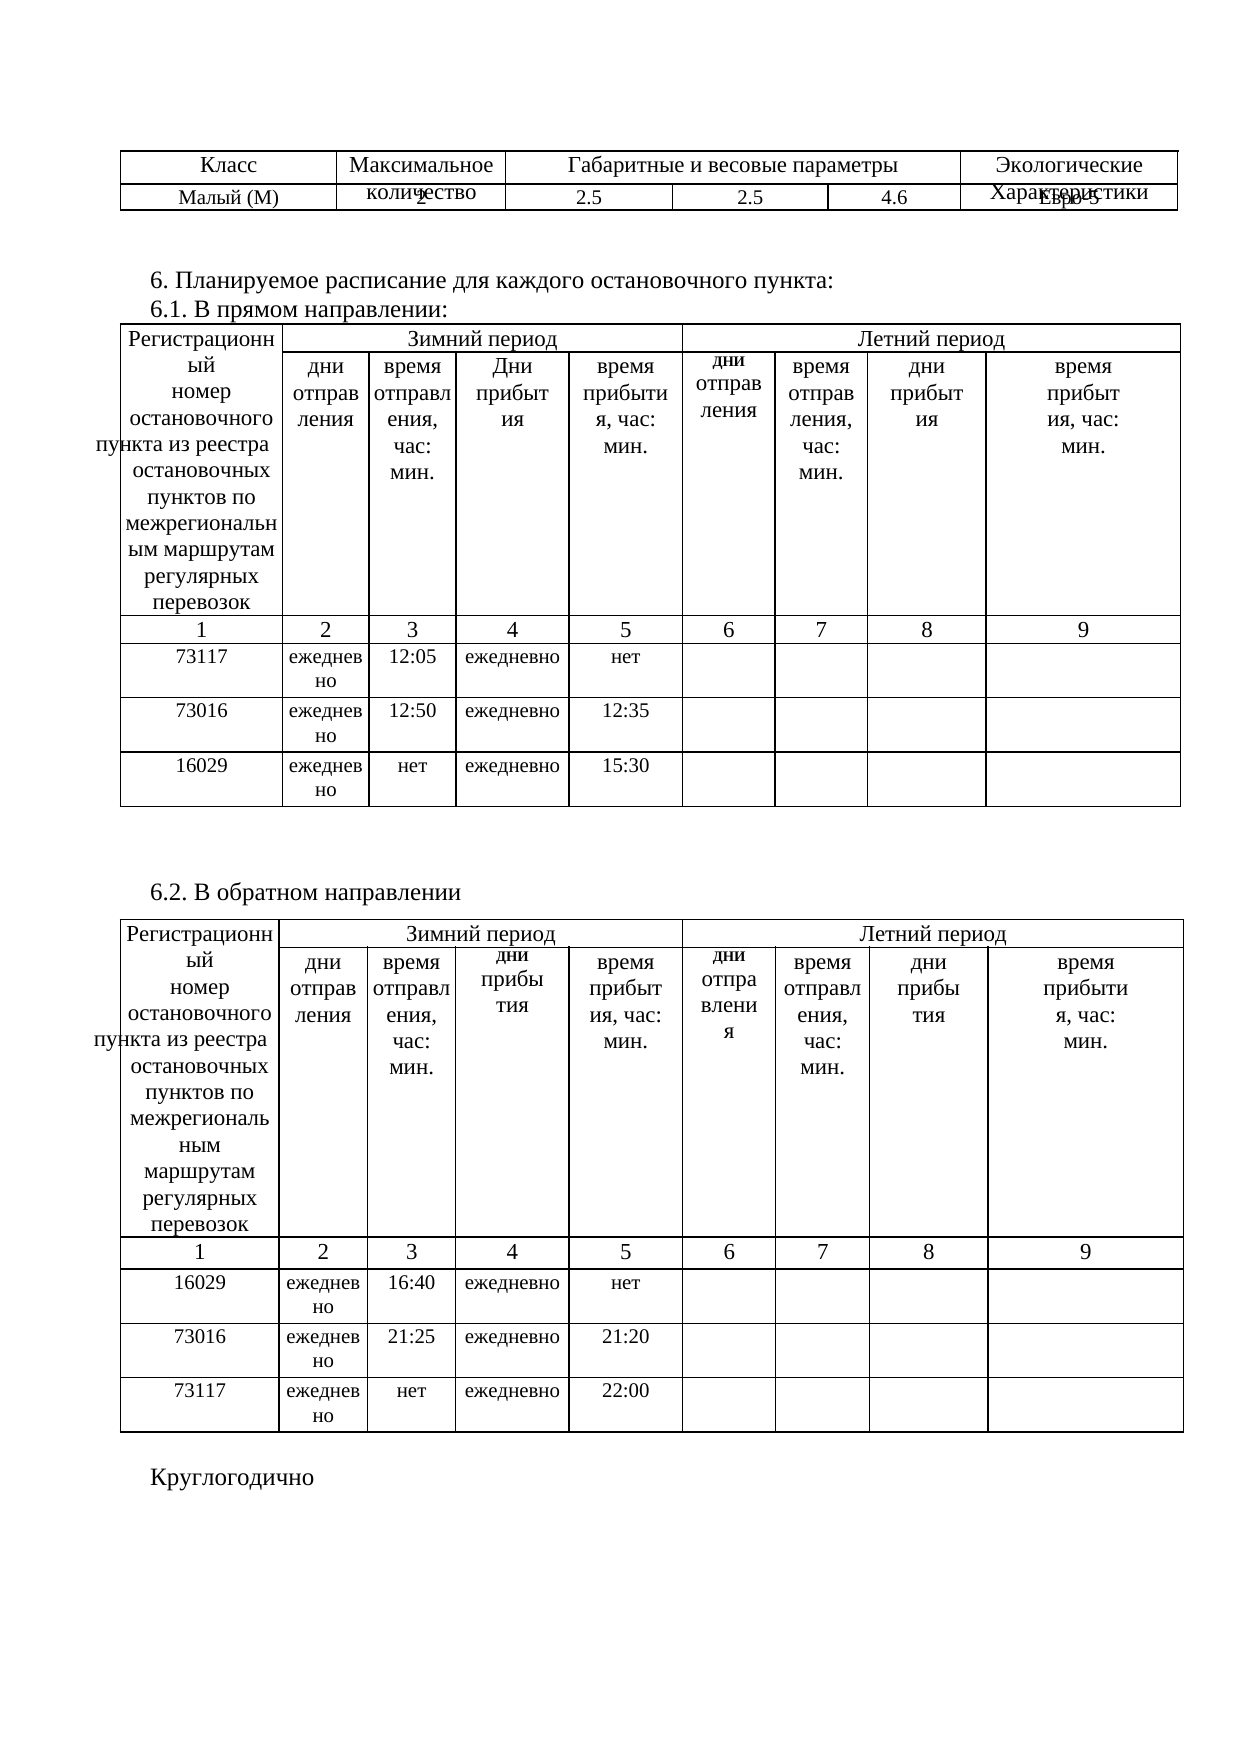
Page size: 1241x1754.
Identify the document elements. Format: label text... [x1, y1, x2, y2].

table_cell 21:20 [570, 1324, 682, 1377]
table_cell нет [368, 1378, 455, 1431]
text 6.1. В прямом направлении: [150, 294, 1090, 323]
table_cell [868, 698, 985, 751]
table_header Максимальное количество [337, 152, 505, 183]
table_cell 73117 [121, 1378, 278, 1431]
table_cell [870, 1270, 987, 1322]
table_cell Дни прибыт ия [457, 353, 568, 614]
table_cell 12:50 [370, 698, 455, 751]
table_cell 1 [121, 616, 282, 642]
table_cell 2.5 [673, 185, 827, 209]
text 6. Планируемое расписание для каждого остановочного пункта: [150, 266, 1090, 294]
table_cell ежедневно [457, 753, 568, 806]
table_header Класс [121, 152, 336, 183]
table_cell время отправл ения, час: мин. [776, 948, 869, 1236]
table_cell нет [570, 644, 682, 697]
table_cell [683, 753, 774, 806]
table_header Регистрационный номер остановочного пункта из реестра остановочных пунктов по межрегиональным маршрутам регулярных перевозок [121, 325, 282, 614]
table_cell 6 [683, 616, 774, 642]
table_cell [776, 1378, 869, 1431]
table_cell 73016 [121, 1324, 278, 1377]
table_cell 4 [456, 1238, 568, 1268]
table_cell время прибыт ия, час: мин. [570, 948, 682, 1236]
table_cell [987, 753, 1180, 806]
table_header Летний период [683, 920, 1183, 946]
table_header Зимний период [283, 325, 682, 351]
table_cell [776, 1324, 869, 1377]
table_cell 6 [683, 1238, 775, 1268]
table_cell 16029 [121, 753, 282, 806]
table_cell [987, 698, 1180, 751]
table_cell ежедневно [280, 1270, 367, 1322]
table_cell 7 [776, 1238, 869, 1268]
table_header Регистрационный номер остановочного пункта из реестра остановочных пунктов по межрегиональным маршрутам регулярных перевозок [121, 920, 278, 1236]
table_cell [870, 1378, 987, 1431]
table_cell 16:40 [368, 1270, 455, 1322]
table_cell [989, 1324, 1183, 1377]
table_cell [870, 1324, 987, 1377]
table_cell 2 [283, 616, 368, 642]
table_cell 8 [868, 616, 985, 642]
table_cell время прибыти я, час: мин. [989, 948, 1183, 1236]
table_cell 2.5 [506, 185, 672, 209]
table_cell ДНИ отправ ления [683, 353, 774, 614]
table_header Габаритные и весовые параметры [506, 152, 960, 183]
table_cell 1 [121, 1238, 278, 1268]
table_cell 2 [337, 185, 505, 209]
table_cell 4.6 [829, 185, 960, 209]
table_cell 15:30 [570, 753, 682, 806]
table_cell 73016 [121, 698, 282, 751]
table_cell [776, 698, 867, 751]
table_cell дни прибыт ия [868, 353, 985, 614]
table_cell [868, 753, 985, 806]
table_cell 12:05 [370, 644, 455, 697]
table_cell ежедневно [283, 753, 368, 806]
table_cell ДНИ прибы тия [456, 948, 568, 1236]
table_cell ежедневно [456, 1324, 568, 1377]
table_cell [683, 644, 774, 697]
text Круглогодично [150, 1462, 1090, 1490]
table_cell 9 [989, 1238, 1183, 1268]
table_cell 73117 [121, 644, 282, 697]
table_cell 4 [457, 616, 568, 642]
table_cell время отправ ления, час: мин. [776, 353, 867, 614]
table_cell ежедневно [283, 644, 368, 697]
table_cell время отправл ения, час: мин. [370, 353, 455, 614]
table_cell ежедневно [457, 644, 568, 697]
table_cell ДНИ отпра влени я [683, 948, 775, 1236]
table_cell [989, 1378, 1183, 1431]
table_cell 22:00 [570, 1378, 682, 1431]
table_cell время прибыти я, час: мин. [570, 353, 682, 614]
table_header Летний период [683, 325, 1180, 351]
table_cell 3 [370, 616, 455, 642]
table_cell [683, 1270, 775, 1322]
table_cell дни прибы тия [870, 948, 987, 1236]
table_cell ежедневно [457, 698, 568, 751]
table_cell дни отправ ления [283, 353, 368, 614]
table_cell 21:25 [368, 1324, 455, 1377]
table_cell 5 [570, 616, 682, 642]
table_cell 9 [987, 616, 1180, 642]
table_cell [987, 644, 1180, 697]
table_cell ежедневно [280, 1324, 367, 1377]
table_cell [776, 644, 867, 697]
table_cell Евро-5 [961, 185, 1177, 209]
table_cell [683, 1378, 775, 1431]
text 6.2. В обратном направлении [150, 877, 1090, 906]
table_cell [683, 1324, 775, 1377]
table_cell нет [570, 1270, 682, 1322]
table_cell [989, 1270, 1183, 1322]
table_cell 7 [776, 616, 867, 642]
table_cell 5 [570, 1238, 682, 1268]
table_cell время прибыт ия, час: мин. [987, 353, 1180, 614]
table_cell [776, 753, 867, 806]
table_cell 2 [280, 1238, 367, 1268]
table_cell 3 [368, 1238, 455, 1268]
table_cell нет [370, 753, 455, 806]
table_cell [868, 644, 985, 697]
table_header Зимний период [280, 920, 682, 946]
table_cell [683, 698, 774, 751]
table_header Экологические Характеристики [961, 152, 1177, 183]
table_cell дни отправ ления [280, 948, 367, 1236]
table_cell ежедневно [283, 698, 368, 751]
table_cell ежедневно [456, 1270, 568, 1322]
table_cell 12:35 [570, 698, 682, 751]
table_cell ежедневно [280, 1378, 367, 1431]
table_cell Малый (М) [121, 185, 336, 209]
table_cell ежедневно [456, 1378, 568, 1431]
table_cell [776, 1270, 869, 1322]
table_cell 16029 [121, 1270, 278, 1322]
table_cell 8 [870, 1238, 987, 1268]
table_cell время отправл ения, час: мин. [368, 948, 455, 1236]
